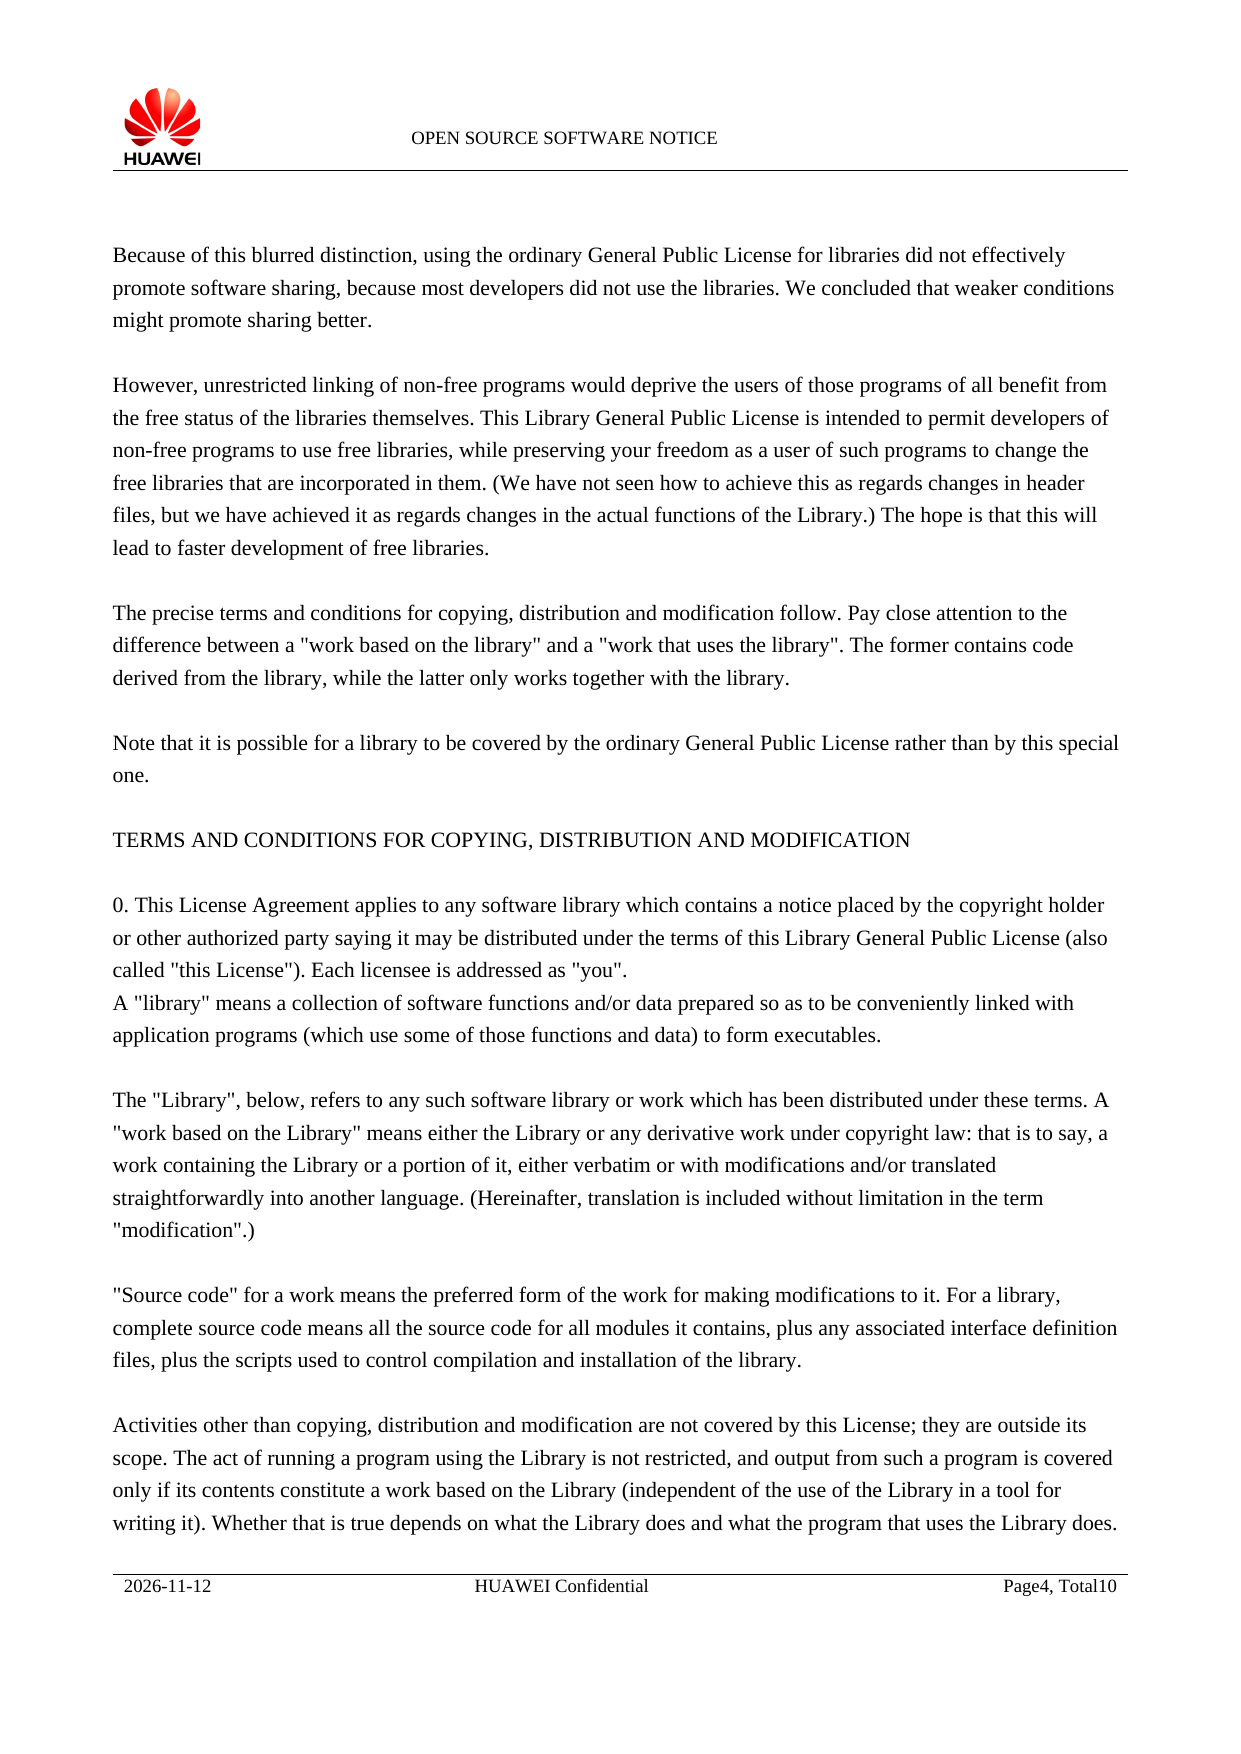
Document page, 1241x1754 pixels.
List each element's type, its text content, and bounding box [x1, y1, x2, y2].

picture [124, 88, 201, 165]
